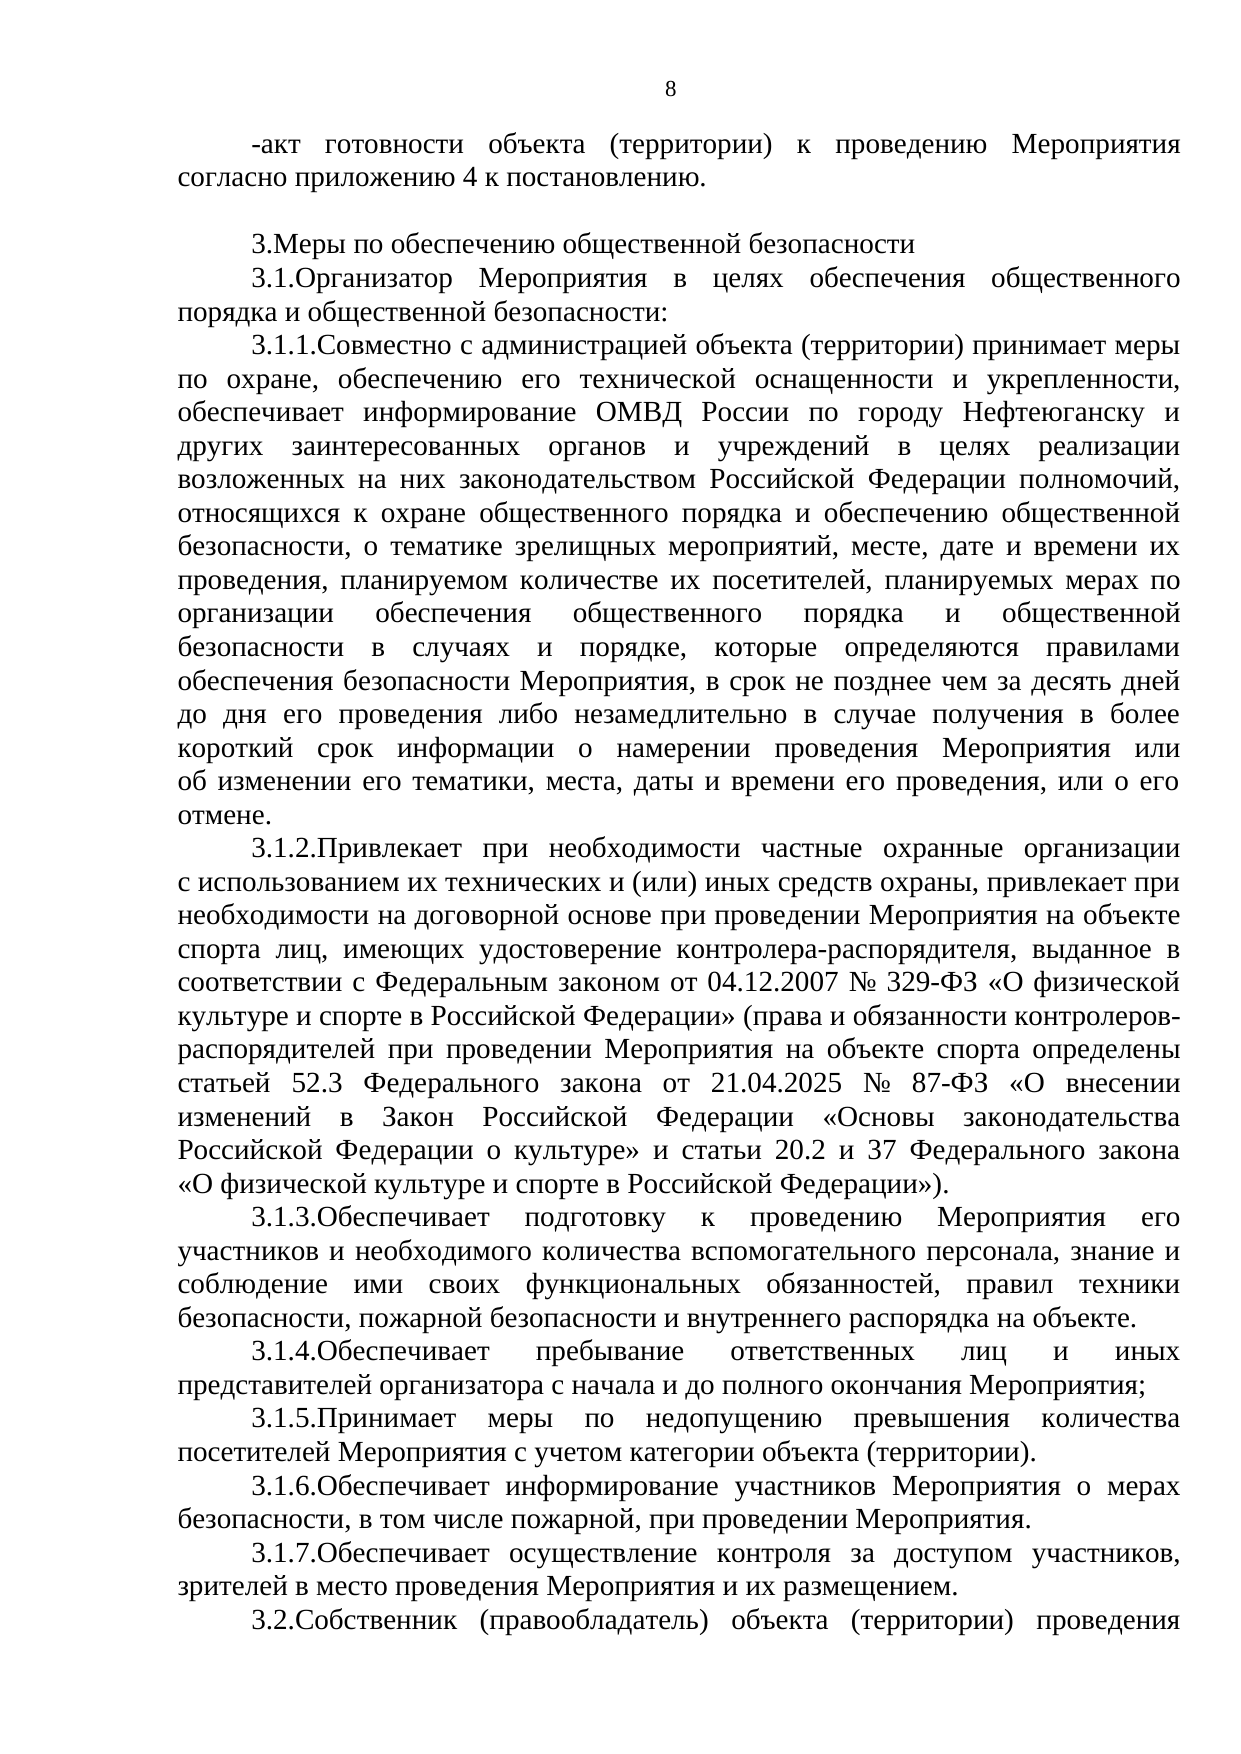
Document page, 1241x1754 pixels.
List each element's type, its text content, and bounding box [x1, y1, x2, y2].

title 3.1.2.Привлекает при необходимости частные охранные организации с использованием их технических и (или) иных средств охраны, привлекает при необходимости на договорной основе при проведении Мероприятия на объекте спорта лиц, имеющих удостоверение контролера-распорядителя, выданное в соответствии с Федеральным законом от 04.12.2007 № 329-ФЗ «О физической культуре и спорте в Российской Федерации» (права и обязанности контролеров-распорядителей при проведении Мероприятия на объекте спорта определены статьей 52.3 Федерального закона от 21.04.2025 № 87-ФЗ «О внесении изменений в Закон Российской Федерации «Основы законодательства Российской Федерации о культуре» и статьи 20.2 и 37 Федерального закона «О физической культуре и спорте в Российской Федерации»). [177, 830, 1181, 1199]
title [177, 1602, 1181, 1635]
title 3.1.Организатор Мероприятия в целях обеспечения общественного порядка и общественной безопасности: [177, 260, 1181, 327]
title 3.1.3.Обеспечивает подготовку к проведению Мероприятия его участников и необходимого количества вспомогательного персонала, знание и соблюдение ими своих функциональных обязанностей, правил техники безопасности, пожарной безопасности и внутреннего распорядка на объекте. [177, 1199, 1181, 1333]
title 3.1.7.Обеспечивает осуществление контроля за доступом участников, зрителей в место проведения Мероприятия и их размещением. [177, 1535, 1181, 1602]
title 3.1.1.Совместно с администрацией объекта (территории) принимает меры по охране, обеспечению его технической оснащенности и укрепленности, обеспечивает информирование ОМВД России по городу Нефтеюганску и других заинтересованных органов и учреждений в целях реализации возложенных на них законодательством Российской Федерации полномочий, относящихся к охране общественного порядка и обеспечению общественной безопасности, о тематике зрелищных мероприятий, месте, дате и времени их проведения, планируемом количестве их посетителей, планируемых мерах по организации обеспечения общественного порядка и общественной безопасности в случаях и порядке, которые определяются правилами обеспечения безопасности Мероприятия, в срок не позднее чем за десять дней до дня его проведения либо незамедлительно в случае получения в более короткий срок информации о намерении проведения Мероприятия или об изменении его тематики, места, даты и времени его проведения, или о его отмене. [177, 327, 1181, 830]
title 3.1.6.Обеспечивает информирование участников Мероприятия о мерах безопасности, в том числе пожарной, при проведении Мероприятия. [177, 1468, 1181, 1535]
title -акт готовности объекта (территории) к проведению Мероприятия согласно приложению 4 к постановлению. [177, 126, 1181, 193]
title 3.1.4.Обеспечивает пребывание ответственных лиц и иных представителей организатора с начала и до полного окончания Мероприятия; [177, 1333, 1181, 1401]
title 3.1.5.Принимает меры по недопущению превышения количества посетителей Мероприятия с учетом категории объекта (территории). [177, 1401, 1181, 1468]
title 3.Меры по обеспечению общественной безопасности [177, 227, 1181, 260]
